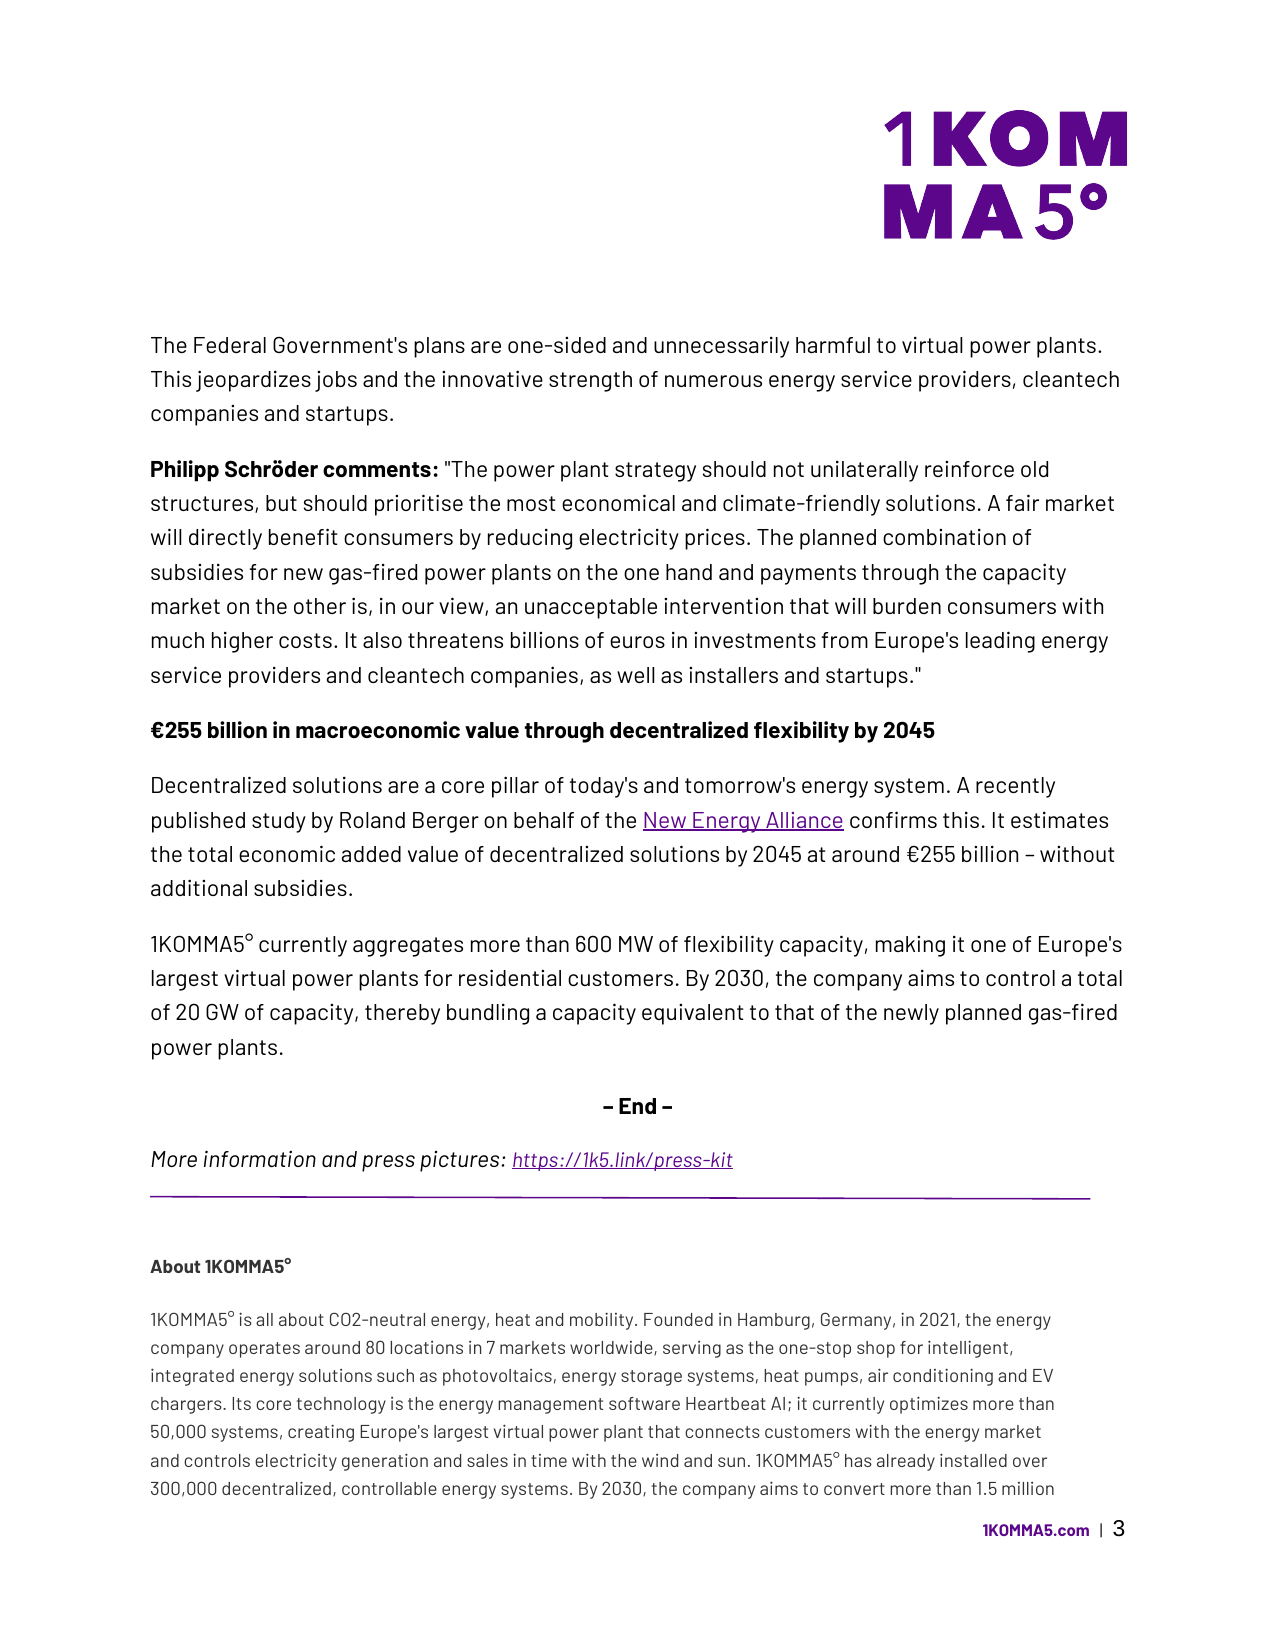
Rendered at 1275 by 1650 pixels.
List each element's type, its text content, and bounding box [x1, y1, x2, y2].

text More information and press pictures: https://1k5.link/press-kit [150, 1144, 1125, 1172]
text Decentralized solutions are a core pillar of today's and tomorrow's energy system. A recently published study by Roland Berger on behalf of the New Energy Alliance confirms this. It estimates the total economic added value of decentralized solutions by 2045 at around €255 billion – without additional subsidies. [150, 771, 1125, 901]
picture [857, 106, 1130, 266]
text €255 billion in macroeconomic value through decentralized flexibility by 2045 [150, 716, 1125, 743]
text The Federal Government's plans are one-sided and unnecessarily harmful to virtual power plants. This jeopardizes jobs and the innovative strength of numerous energy service providers, cleantech companies and startups. [150, 330, 1125, 426]
text 1KOMMA5° currently aggregates more than 600 MW of flexibility capacity, making it one of Europe's largest virtual power plants for residential customers. By 2030, the company aims to control a total of 20 GW of capacity, thereby bundling a capacity equivalent to that of the newly planned gas-fired power plants. [150, 929, 1125, 1060]
text Philipp Schröder comments: "The power plant strategy should not unilaterally reinforce old structures, but should prioritise the most economical and climate-friendly solutions. A fair market will directly benefit consumers by reducing electricity prices. The planned combination of subsidies for new gas-fired power plants on the one hand and payments through the capacity market on the other is, in our view, an unacceptable intervention that will burden consumers with much higher costs. It also threatens billions of euros in investments from Europe's leading energy service providers and cleantech companies, as well as installers and startups." [150, 454, 1125, 688]
text – End – [150, 1092, 1125, 1119]
text About 1KOMMA5° [150, 1254, 1125, 1277]
